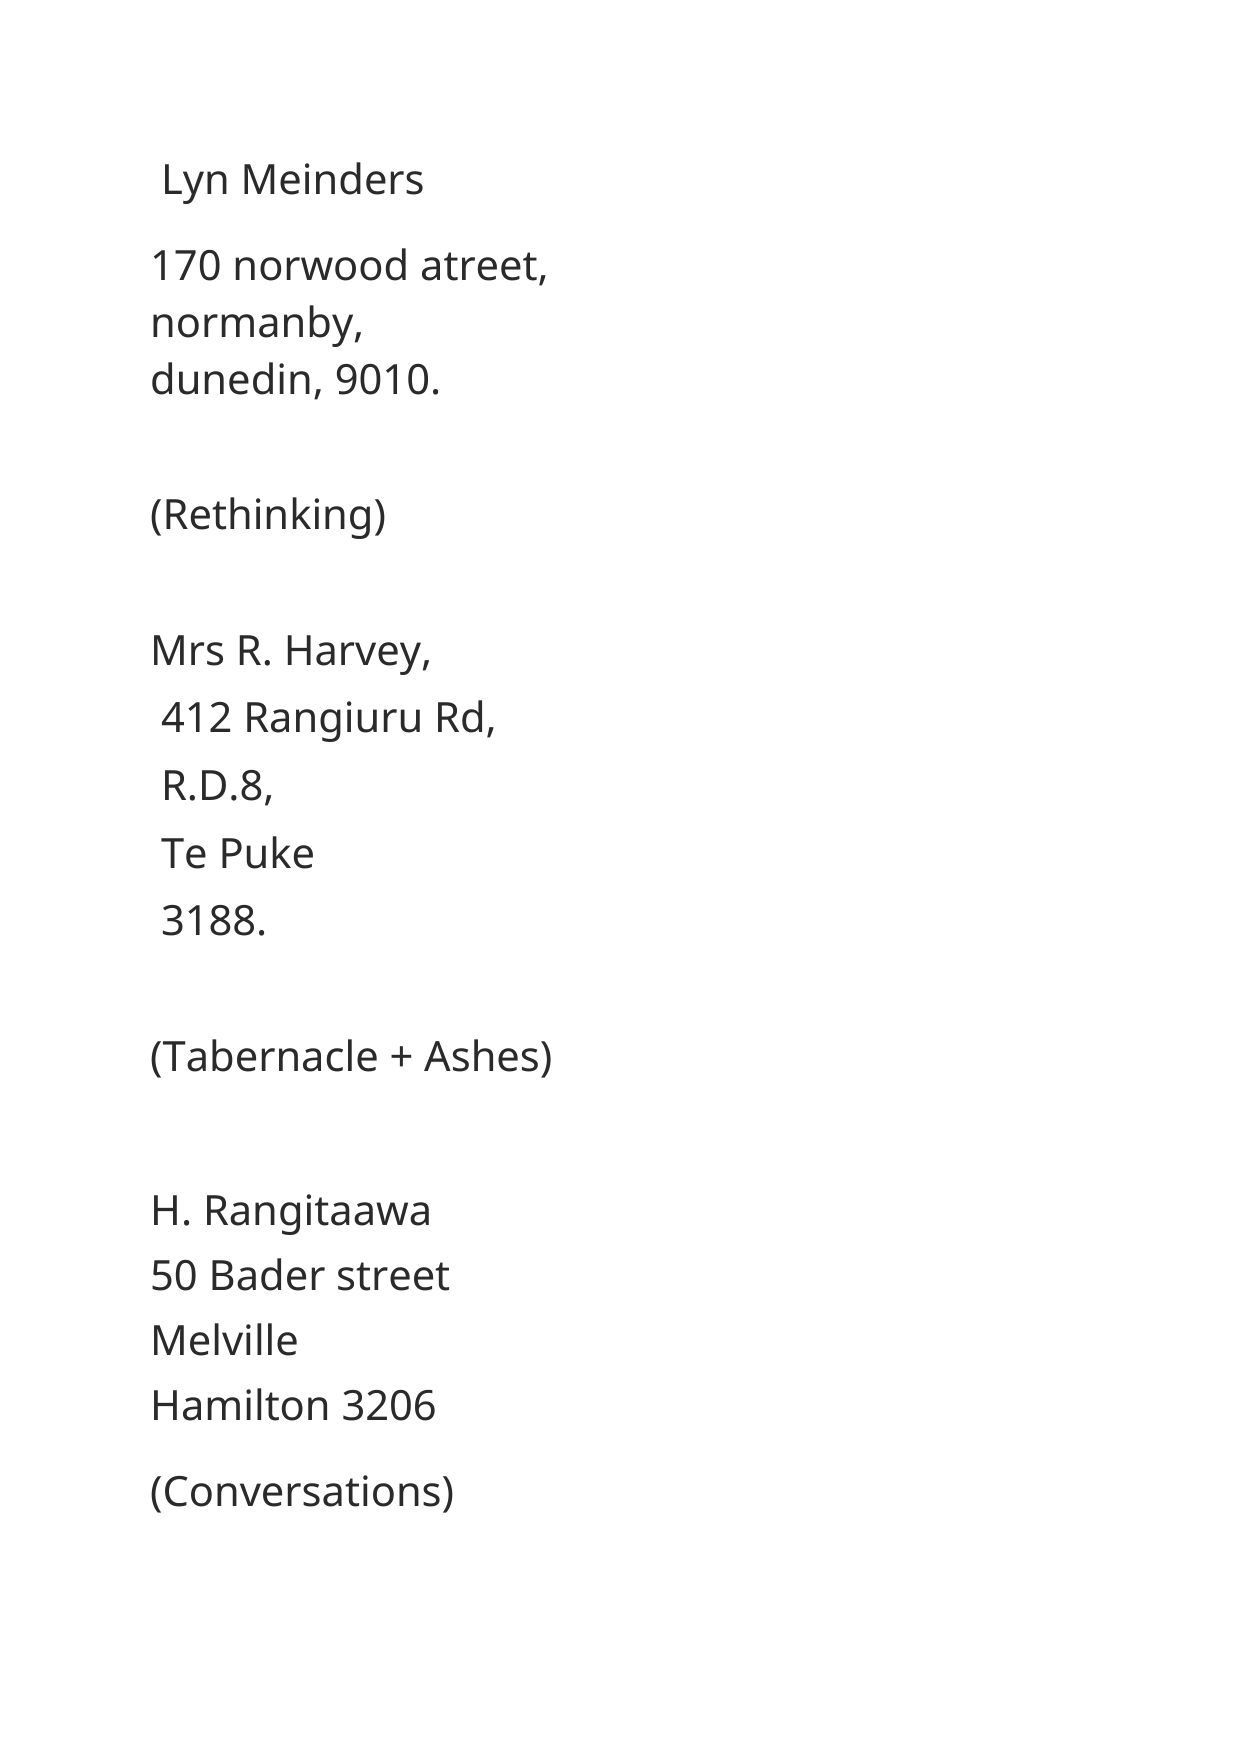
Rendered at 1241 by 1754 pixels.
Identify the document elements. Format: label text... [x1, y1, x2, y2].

text 3188. [150, 891, 1090, 948]
text Lyn Meinders [150, 150, 1090, 207]
text 412 Rangiuru Rd, [150, 688, 1090, 745]
text Mrs R. Harvey, [150, 620, 1090, 677]
text Te Puke [150, 823, 1090, 880]
text (Conversations) [150, 1462, 1090, 1519]
text R.D.8, [150, 756, 1090, 813]
text 170 norwood atreet, [150, 236, 1090, 293]
text dunedin, 9010. [150, 349, 1090, 406]
text normanby, [150, 293, 1090, 349]
text (Tabernacle + Ashes) [150, 1027, 1090, 1083]
text (Rethinking) [150, 485, 1090, 542]
text H. Rangitaawa 50 Bader street Melville Hamilton 3206 [150, 1180, 1090, 1433]
